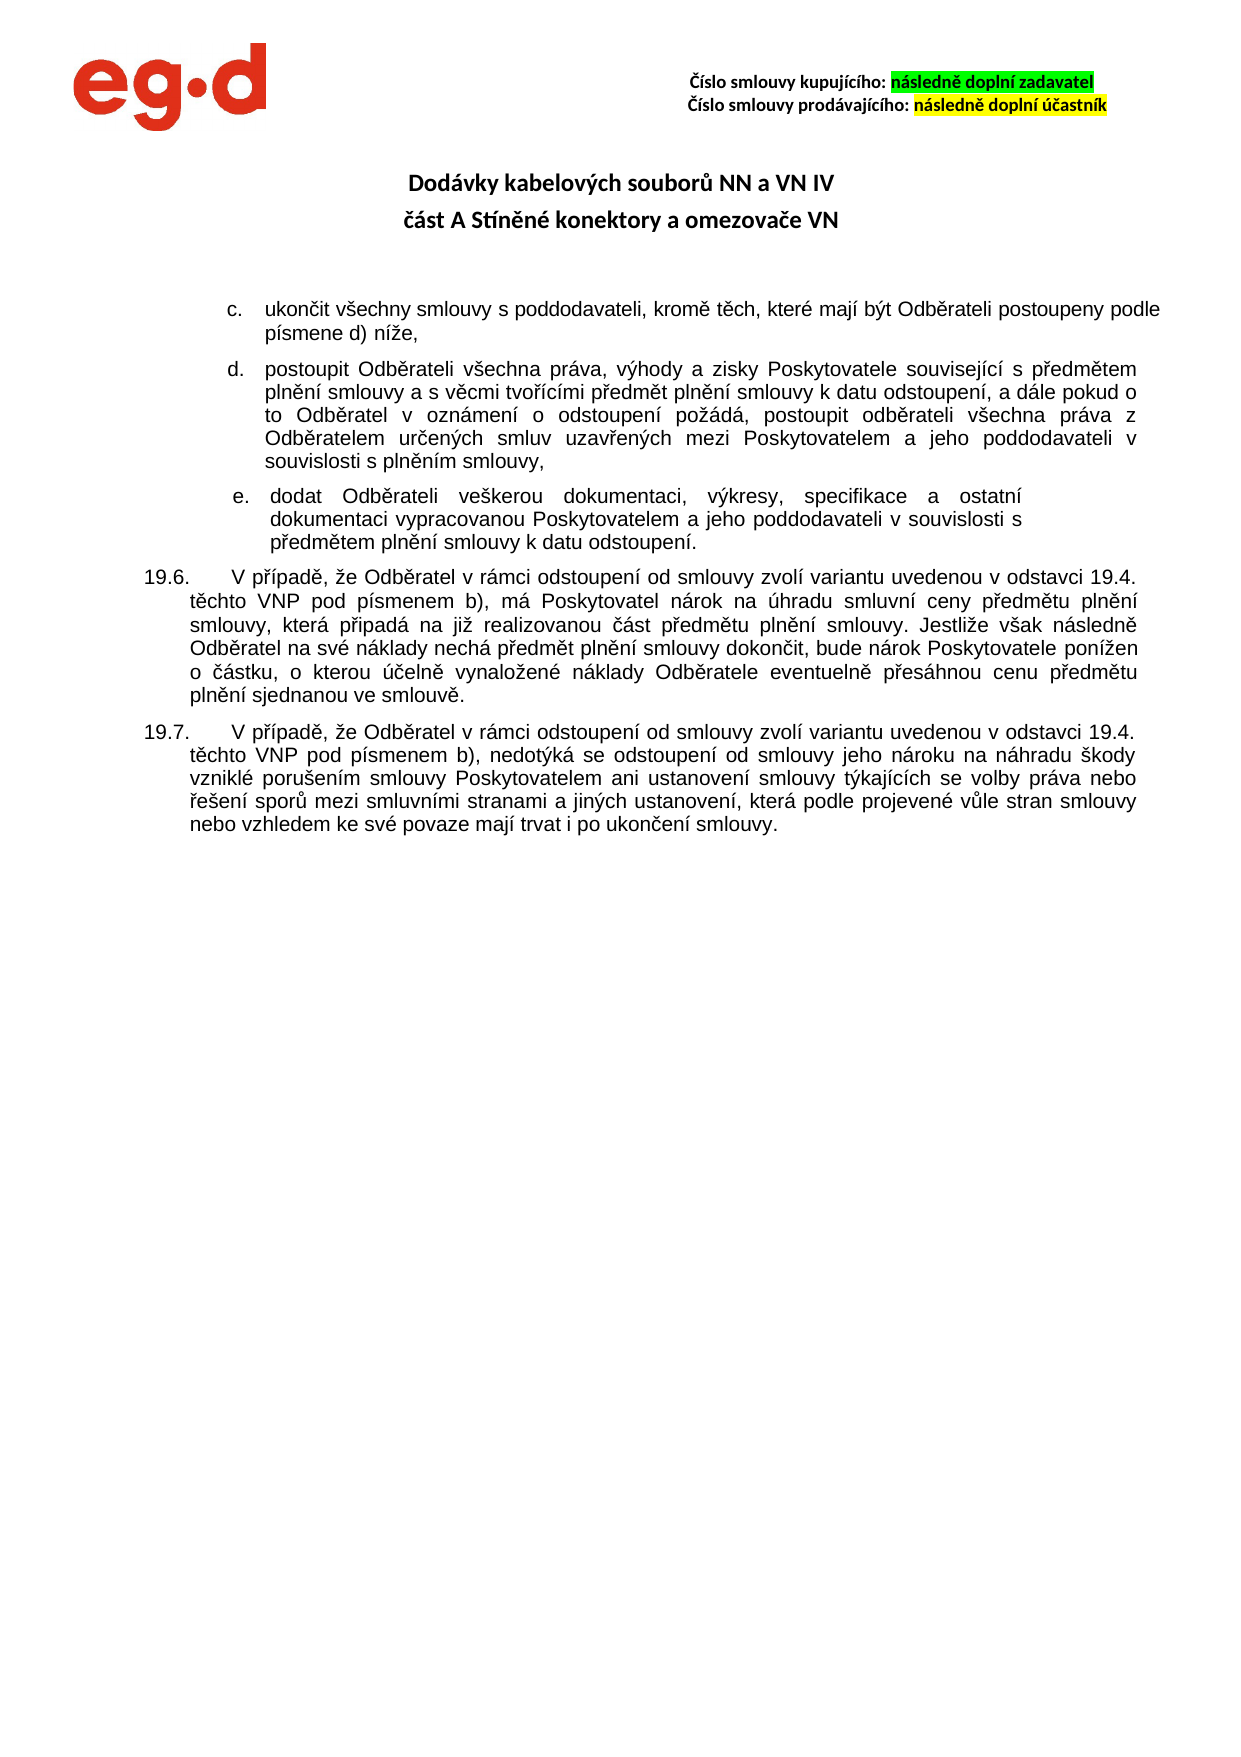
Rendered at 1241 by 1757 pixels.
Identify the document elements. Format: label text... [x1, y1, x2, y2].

list V případě, že Odběratel v rámci odstoupení od smlouvy zvolí variantu uvedenou v odstavci 19.4. těchto VNP pod písmenem b), nedotýká se odstoupení od smlouvy jeho nároku na náhradu škody vzniklé porušením smlouvy Poskytovatelem ani ustanovení smlouvy týkajících se volby práva nebo řešení sporů mezi smluvními stranami a jiných ustanovení, která podle projevené vůle stran smlouvy nebo vzhledem ke své povaze mají trvat i po ukončení smlouvy. [144, 721, 1137, 836]
list ukončit všechny smlouvy s poddodavateli, kromě těch, které mají být Odběrateli postoupeny podle písmene d) níže, [227, 297, 1161, 345]
list dodat Odběrateli veškerou dokumentaci, výkresy, specifikace a ostatní dokumentaci vypracovanou Poskytovatelem a jeho poddodavateli v souvislosti s předmětem plnění smlouvy k datu odstoupení. [232, 485, 1022, 554]
picture [73, 43, 266, 131]
list postoupit Odběrateli všechna práva, výhody a zisky Poskytovatele související s předmětem plnění smlouvy a s věcmi tvořícími předmět plnění smlouvy k datu odstoupení, a dále pokud o to Odběratel v oznámení o odstoupení požádá, postoupit odběrateli všechna práva z Odběratelem určených smluv uzavřených mezi Poskytovatelem a jeho poddodavateli v souvislosti s plněním smlouvy, [227, 358, 1137, 473]
list V případě, že Odběratel v rámci odstoupení od smlouvy zvolí variantu uvedenou v odstavci 19.4. těchto VNP pod písmenem b), má Poskytovatel nárok na úhradu smluvní ceny předmětu plnění smlouvy, která připadá na již realizovanou část předmětu plnění smlouvy. Jestliže však následně Odběratel na své náklady nechá předmět plnění smlouvy dokončit, bude nárok Poskytovatele ponížen o částku, o kterou účelně vynaložené náklady Odběratele eventuelně přesáhnou cenu předmětu plnění sjednanou ve smlouvě. [144, 566, 1138, 707]
